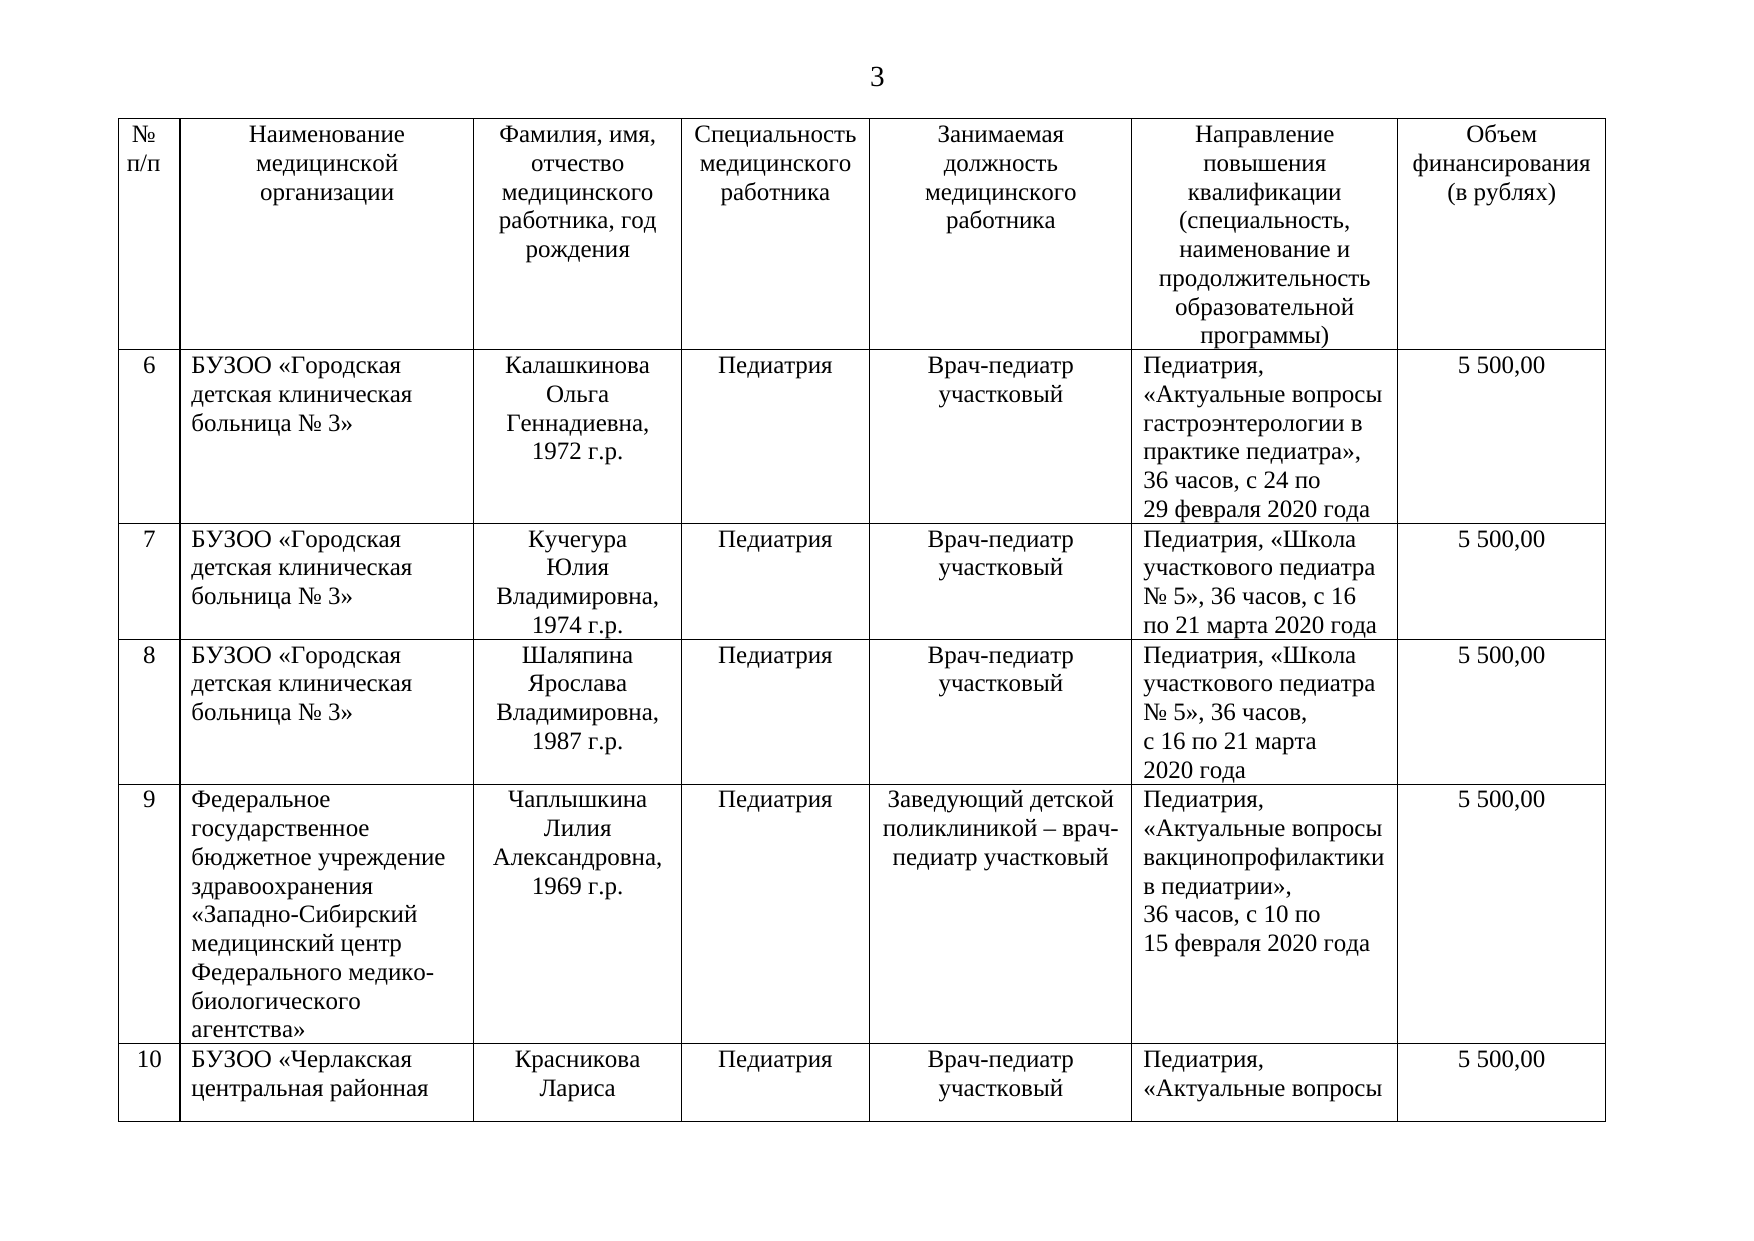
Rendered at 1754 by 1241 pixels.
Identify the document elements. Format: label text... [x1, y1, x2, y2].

table_cell Чаплышкина Лилия Александровна, 1969 г.р. [474, 785, 681, 1043]
table_cell 5 500,00 [1398, 640, 1605, 783]
table_cell Педиатрия, «Актуальные вопросы вакцинопрофилактики в педиатрии», 36 часов, с 10 по 15 февраля 2020 года [1132, 785, 1397, 1043]
table_cell Федеральное государственное бюджетное учреждение здравоохранения «Западно-Сибирский медицинский центр Федерального медико-биологического агентства» [181, 785, 473, 1043]
table_cell Врач-педиатр участковый [870, 1044, 1131, 1121]
table_cell Шаляпина Ярослава Владимировна, 1987 г.р. [474, 640, 681, 783]
table_cell Кучегура Юлия Владимировна, 1974 г.р. [474, 524, 681, 639]
table_cell 5 500,00 [1398, 350, 1605, 523]
table_cell Педиатрия, «Школа участкового педиатра № 5», 36 часов, с 16 по 21 марта 2020 года [1132, 640, 1397, 783]
table_cell Педиатрия [682, 785, 869, 1043]
table_cell 7 [119, 524, 179, 639]
table_cell Педиатрия [682, 1044, 869, 1121]
table_cell 9 [119, 785, 179, 1043]
table_cell 10 [119, 1044, 179, 1121]
table_header Специальность медицинского работника [682, 119, 869, 349]
table_cell Педиатрия, «Актуальные вопросы гастроэнтерологии в практике педиатра», 36 часов, с 24 по 29 февраля 2020 года [1132, 350, 1397, 523]
table_header Занимаемая должность медицинского работника [870, 119, 1131, 349]
table_cell 6 [119, 350, 179, 523]
table_header № п/п [119, 119, 179, 349]
table_cell БУЗОО «Городская детская клиническая больница № 3» [181, 524, 473, 639]
table_cell Педиатрия [682, 640, 869, 783]
table_cell Врач-педиатр участковый [870, 524, 1131, 639]
table_cell 5 500,00 [1398, 524, 1605, 639]
table_cell Калашкинова Ольга Геннадиевна, 1972 г.р. [474, 350, 681, 523]
table_cell 8 [119, 640, 179, 783]
table_cell Педиатрия [682, 350, 869, 523]
table_header Фамилия, имя, отчество медицинского работника, год рождения [474, 119, 681, 349]
table_cell Заведующий детской поликлиникой – врач-педиатр участковый [870, 785, 1131, 1043]
table_cell БУЗОО «Городская детская клиническая больница № 3» [181, 640, 473, 783]
table_cell Красникова Лариса Юрьевна, 1970 г.р. [474, 1044, 681, 1121]
table_cell Педиатрия [682, 524, 869, 639]
table_header Наименование медицинской организации [181, 119, 473, 349]
table_cell Педиатрия, «Актуальные вопросы гастроэнтерологии в практике педиатра», 36 часов, с 24 по 29 февраля 2020 года [1132, 1044, 1397, 1121]
table_cell Врач-педиатр участковый [870, 640, 1131, 783]
table_header Объем финансирования (в рублях) [1398, 119, 1605, 349]
table_cell 5 500,00 [1398, 1044, 1605, 1121]
table_cell БУЗОО «Городская детская клиническая больница № 3» [181, 350, 473, 523]
table_cell БУЗОО «Черлакская центральная районная больница» [181, 1044, 473, 1121]
table_cell 5 500,00 [1398, 785, 1605, 1043]
table_cell Врач-педиатр участковый [870, 350, 1131, 523]
table_cell Педиатрия, «Школа участкового педиатра № 5», 36 часов, с 16 по 21 марта 2020 года [1132, 524, 1397, 639]
